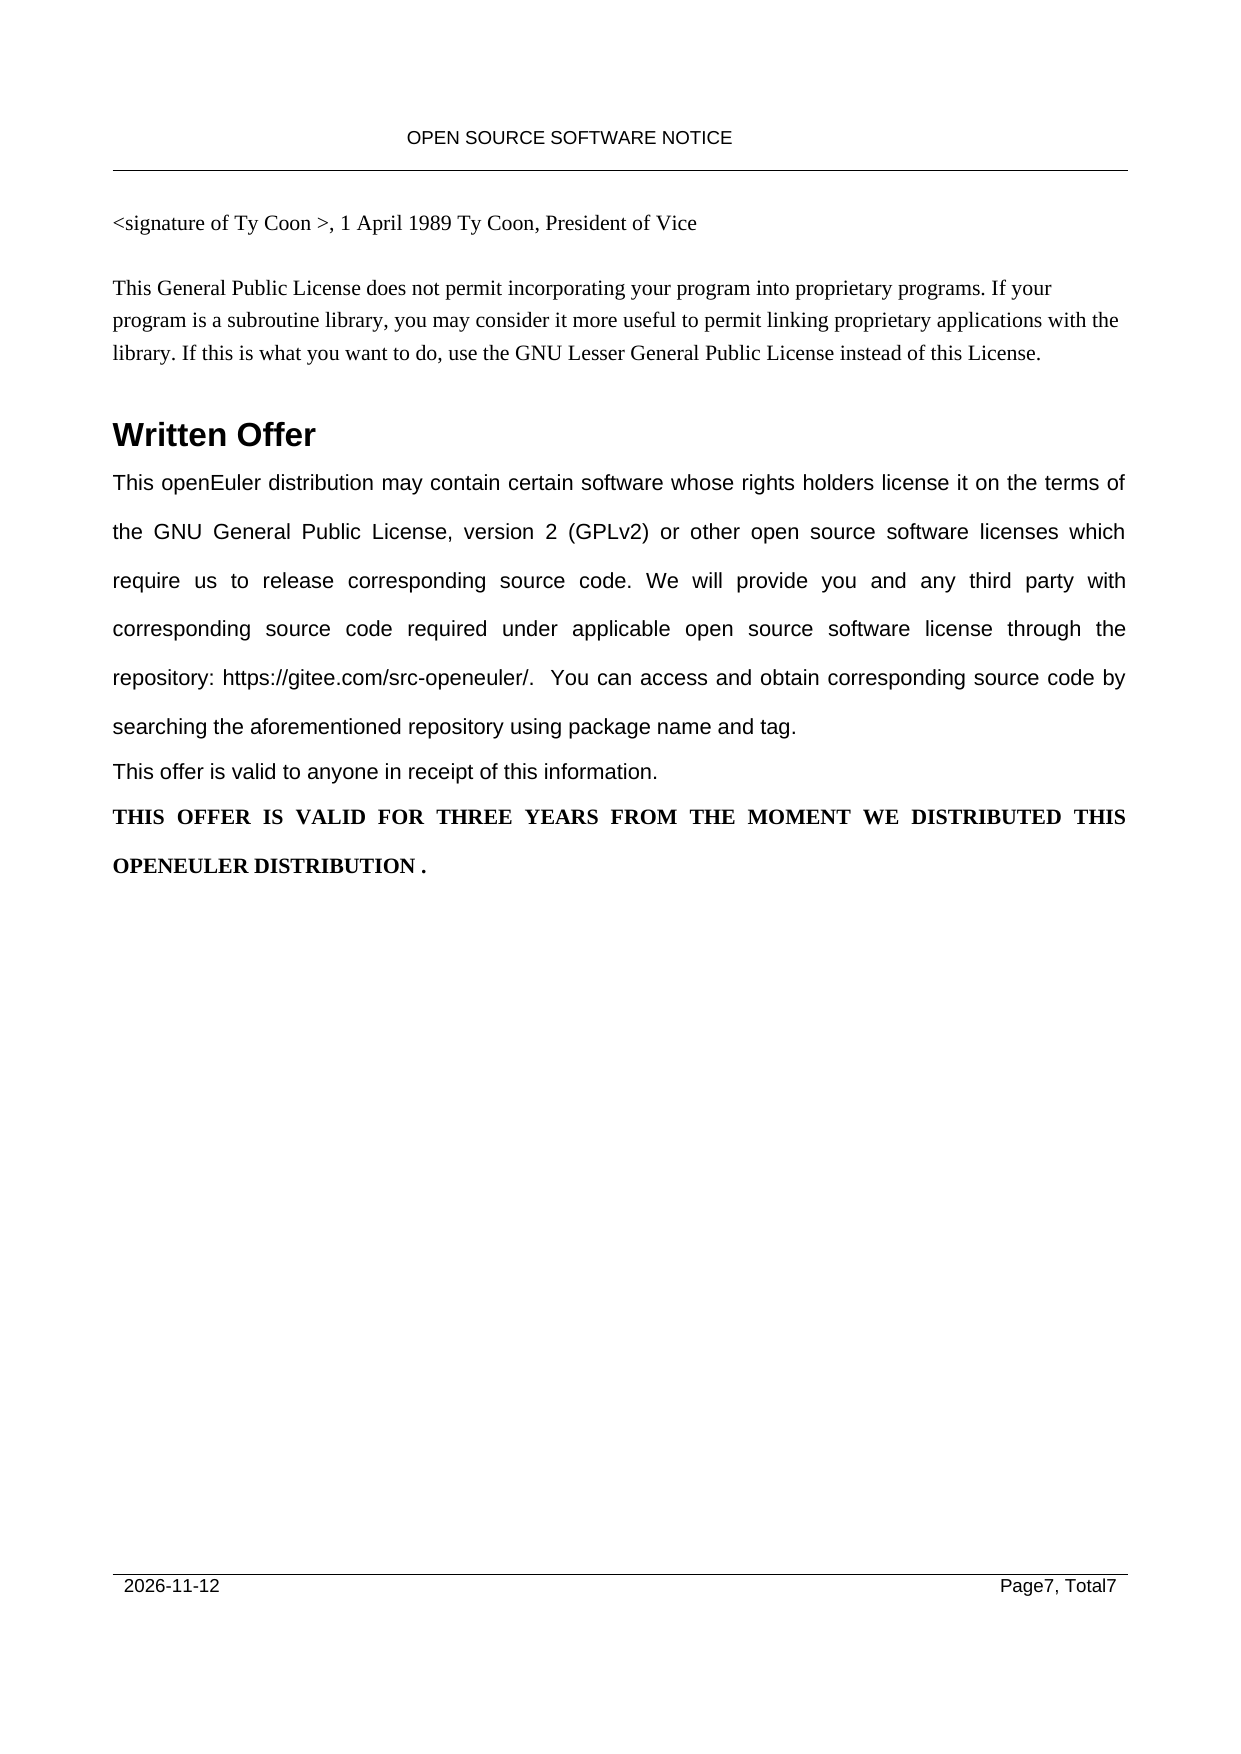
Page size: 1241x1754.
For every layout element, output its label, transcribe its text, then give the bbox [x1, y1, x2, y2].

text This offer is valid to anyone in receipt of this information. [112, 755, 1128, 788]
text This General Public License does not permit incorporating your program into proprietary programs. If your program is a subroutine library, you may consider it more useful to permit linking proprietary applications with the library. If this is what you want to do, use the GNU Lesser General Public License instead of this License. [112, 271, 1128, 369]
text This openEuler distribution may contain certain software whose rights holders license it on the terms of the GNU General Public License, version 2 (GPLv2) or other open source software licenses which require us to release corresponding source code. We will provide you and any third party with corresponding source code required under applicable open source software license through the repository: https://gitee.com/src-openeuler/. You can access and obtain corresponding source code by searching the aforementioned repository using package name and tag. [112, 466, 1128, 743]
text THIS OFFER IS VALID FOR THREE YEARS FROM THE MOMENT WE DISTRIBUTED THIS OPENEULER DISTRIBUTION . [112, 800, 1128, 882]
text <signature of Ty Coon >, 1 April 1989 Ty Coon, President of Vice [112, 206, 1128, 239]
text Written Offer [112, 401, 1128, 466]
